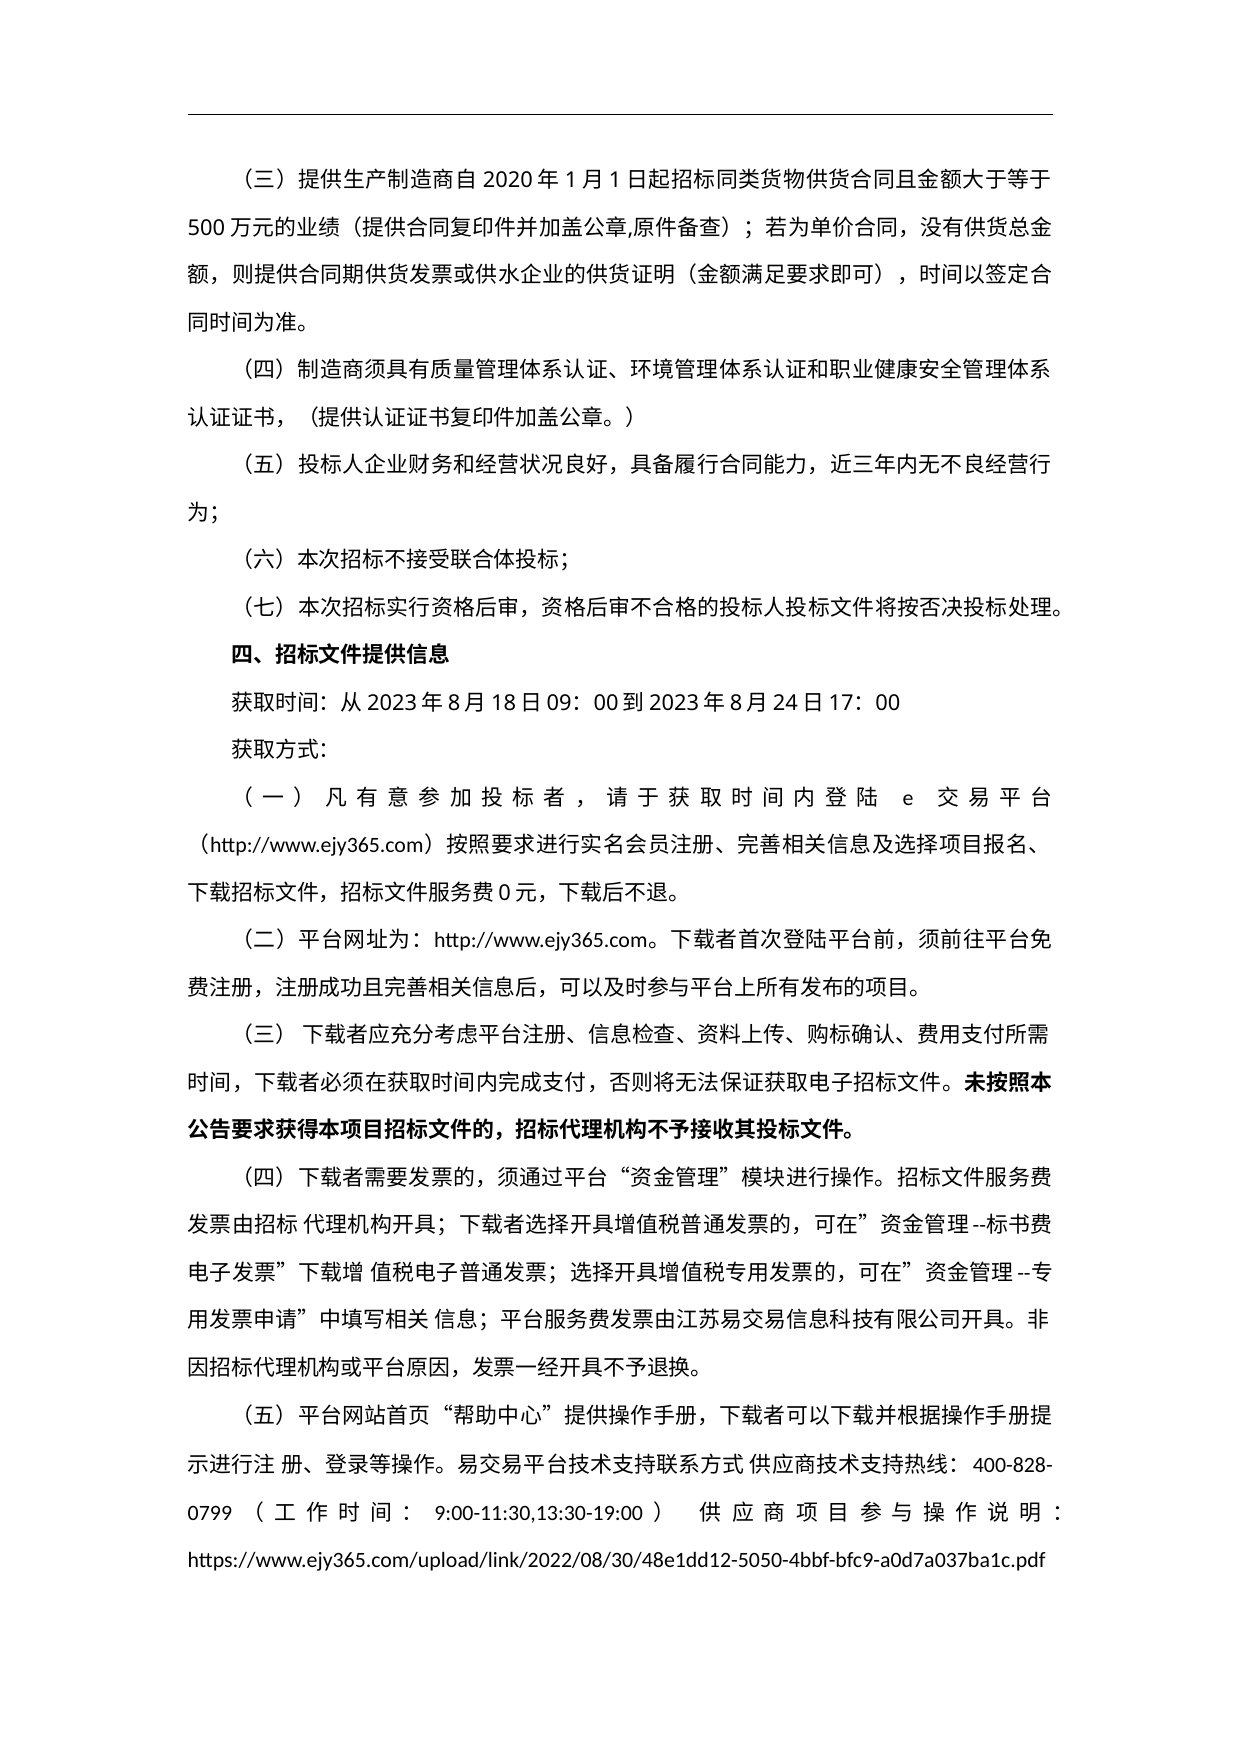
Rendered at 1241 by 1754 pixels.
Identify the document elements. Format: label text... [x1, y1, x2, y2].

text （一）凡有意参加投标者，请于获取时间内登陆 e 交易平台（http://www.ejy365.com）按照要求进行实名会员注册、完善相关信息及选择项目报名、下载招标文件，招标文件服务费0元，下载后不退。 [187, 780, 1053, 907]
text （四）下载者需要发票的，须通过平台“资金管理”模块进行操作。招标文件服务费发票由招标 代理机构开具；下载者选择开具增值税普通发票的，可在”资金管理--标书费电子发票”下载增 值税电子普通发票；选择开具增值税专用发票的，可在”资金管理--专用发票申请”中填写相关 信息；平台服务费发票由江苏易交易信息科技有限公司开具。非因招标代理机构或平台原因，发票一经开具不予退换。 [187, 1160, 1053, 1382]
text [187, 1397, 1053, 1576]
text （七）本次招标实行资格后审，资格后审不合格的投标人投标文件将按否决投标处理。四、招标文件提供信息 [231, 590, 1053, 669]
text （三） 下载者应充分考虑平台注册、信息检查、资料上传、购标确认、费用支付所需时间，下载者必须在获取时间内完成支付，否则将无法保证获取电子招标文件。未按照本公告要求获得本项目招标文件的，招标代理机构不予接收其投标文件。 [187, 1017, 1053, 1144]
text 获取时间：从2023年8月18日09：00到2023年8月24日17：00 [187, 685, 1053, 716]
text （六）本次招标不接受联合体投标； [187, 542, 1053, 574]
text （二）平台网址为：http://www.ejy365.com。下载者首次登陆平台前，须前往平台免费注册，注册成功且完善相关信息后，可以及时参与平台上所有发布的项目。 [187, 922, 1053, 1002]
text （五）投标人企业财务和经营状况良好，具备履行合同能力，近三年内无不良经营行为； [187, 447, 1053, 526]
text （四）制造商须具有质量管理体系认证、环境管理体系认证和职业健康安全管理体系认证证书，（提供认证证书复印件加盖公章。） [187, 352, 1053, 431]
text （三）提供生产制造商自2020年1月1日起招标同类货物供货合同且金额大于等于500万元的业绩（提供合同复印件并加盖公章,原件备查）；若为单价合同，没有供货总金额，则提供合同期供货发票或供水企业的供货证明（金额满足要求即可），时间以签定合同时间为准。 [187, 162, 1053, 336]
text 获取方式： [187, 732, 1053, 764]
